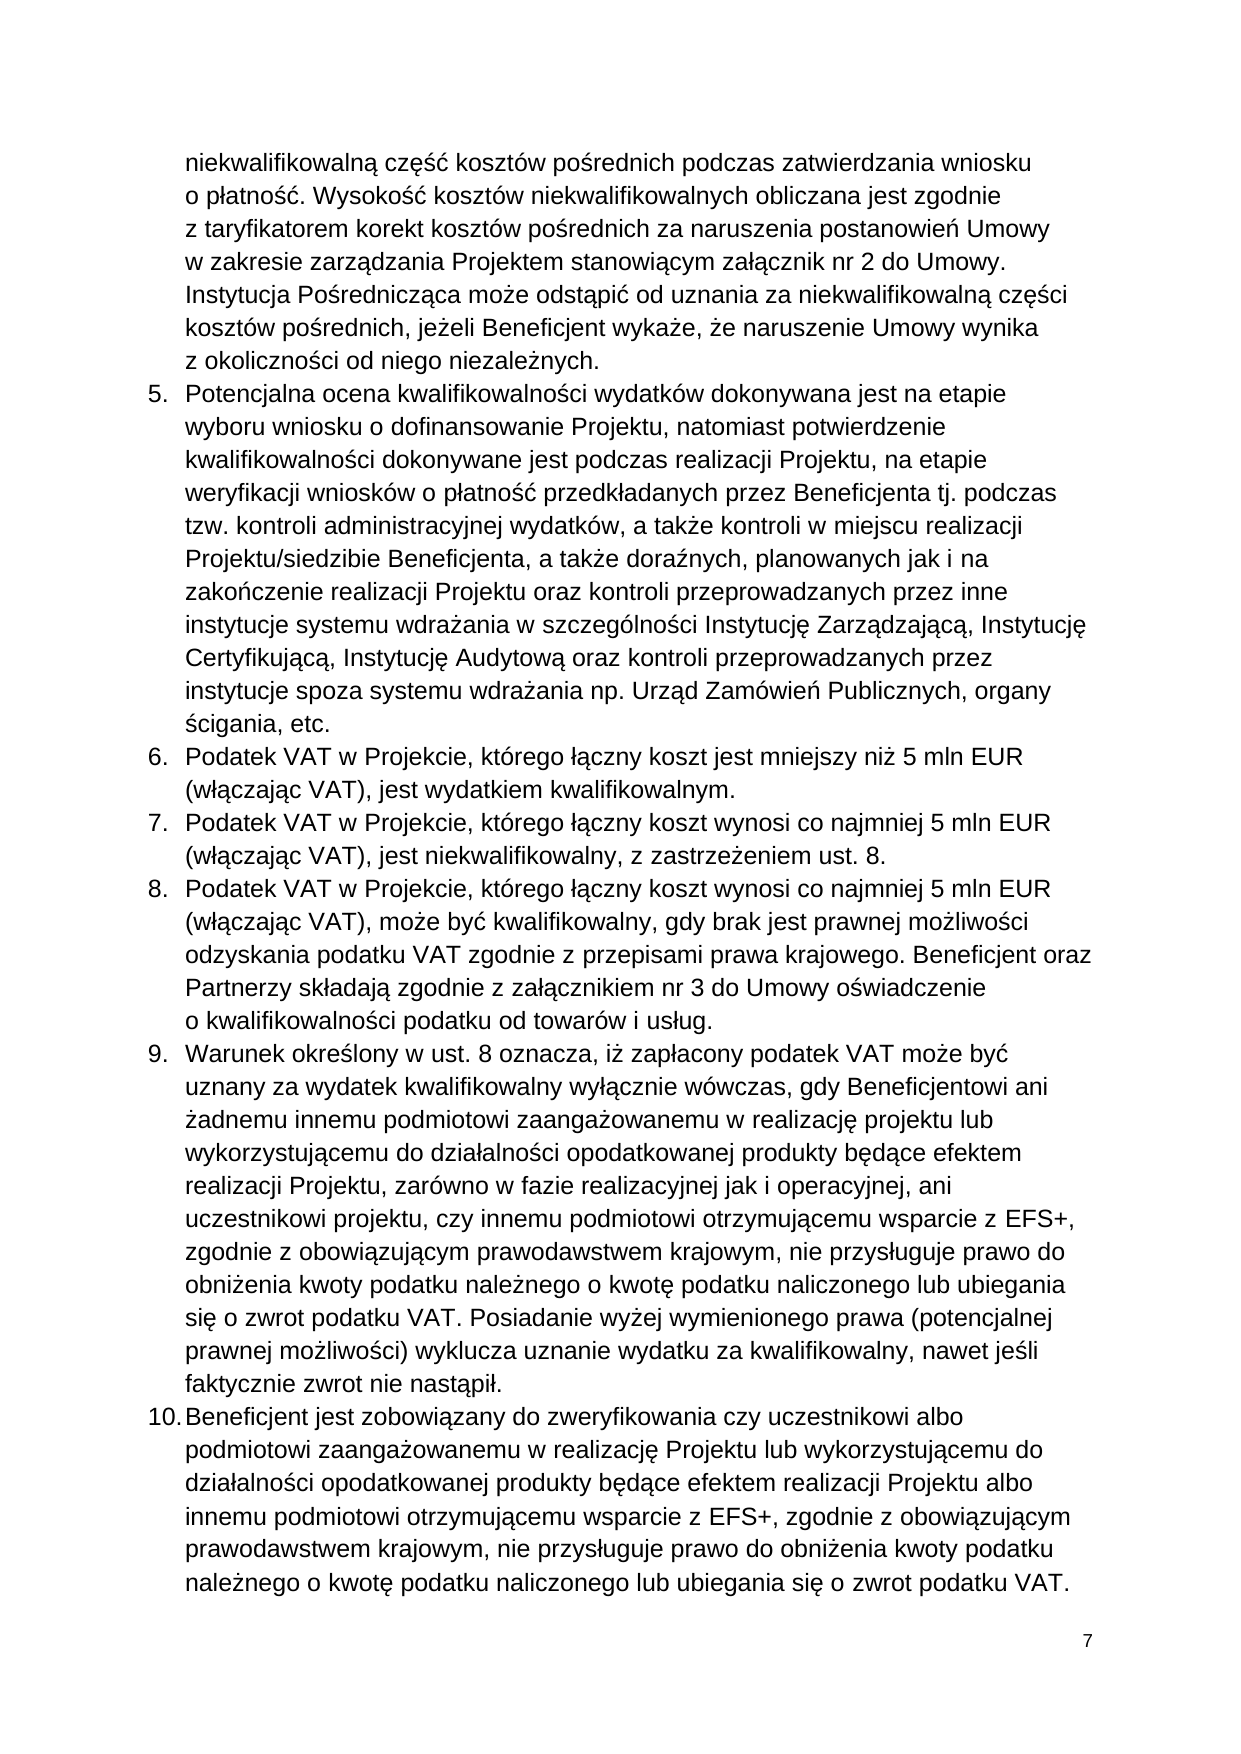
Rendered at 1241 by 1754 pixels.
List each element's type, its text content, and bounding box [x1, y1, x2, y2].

list Beneficjent jest zobowiązany do zweryfikowania czy uczestnikowi albo podmiotowi zaangażowanemu w realizację Projektu lub wykorzystującemu do działalności opodatkowanej produkty będące efektem realizacji Projektu albo innemu podmiotowi otrzymującemu wsparcie z EFS+, zgodnie z obowiązującym prawodawstwem krajowym, nie przysługuje prawo do obniżenia kwoty podatku należnego o kwotę podatku naliczonego lub ubiegania się o zwrot podatku VAT. [148, 1402, 1093, 1596]
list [148, 148, 1093, 374]
list Potencjalna ocena kwalifikowalności wydatków dokonywana jest na etapie wyboru wniosku o dofinansowanie Projektu, natomiast potwierdzenie kwalifikowalności dokonywane jest podczas realizacji Projektu, na etapie weryfikacji wniosków o płatność przedkładanych przez Beneficjenta tj. podczas tzw. kontroli administracyjnej wydatków, a także kontroli w miejscu realizacji Projektu/siedzibie Beneficjenta, a także doraźnych, planowanych jak i na zakończenie realizacji Projektu oraz kontroli przeprowadzanych przez inne instytucje systemu wdrażania w szczególności Instytucję Zarządzającą, Instytucję Certyfikującą, Instytucję Audytową oraz kontroli przeprowadzanych przez instytucje spoza systemu wdrażania np. Urząd Zamówień Publicznych, organy ścigania, etc. [148, 379, 1093, 738]
list Podatek VAT w Projekcie, którego łączny koszt wynosi co najmniej 5 mln EUR (włączając VAT), może być kwalifikowalny, gdy brak jest prawnej możliwości odzyskania podatku VAT zgodnie z przepisami prawa krajowego. Beneficjent oraz Partnerzy składają zgodnie z załącznikiem nr 3 do Umowy oświadczenie o kwalifikowalności podatku od towarów i usług. [148, 874, 1093, 1035]
list Warunek określony w ust. 8 oznacza, iż zapłacony podatek VAT może być uznany za wydatek kwalifikowalny wyłącznie wówczas, gdy Beneficjentowi ani żadnemu innemu podmiotowi zaangażowanemu w realizację projektu lub wykorzystującemu do działalności opodatkowanej produkty będące efektem realizacji Projektu, zarówno w fazie realizacyjnej jak i operacyjnej, ani uczestnikowi projektu, czy innemu podmiotowi otrzymującemu wsparcie z EFS+, zgodnie z obowiązującym prawodawstwem krajowym, nie przysługuje prawo do obniżenia kwoty podatku należnego o kwotę podatku naliczonego lub ubiegania się o zwrot podatku VAT. Posiadanie wyżej wymienionego prawa (potencjalnej prawnej możliwości) wyklucza uznanie wydatku za kwalifikowalny, nawet jeśli faktycznie zwrot nie nastąpił. [148, 1039, 1093, 1398]
list Podatek VAT w Projekcie, którego łączny koszt wynosi co najmniej 5 mln EUR (włączając VAT), jest niekwalifikowalny, z zastrzeżeniem ust. 8. [148, 808, 1093, 870]
list Podatek VAT w Projekcie, którego łączny koszt jest mniejszy niż 5 mln EUR (włączając VAT), jest wydatkiem kwalifikowalnym. [148, 742, 1093, 804]
